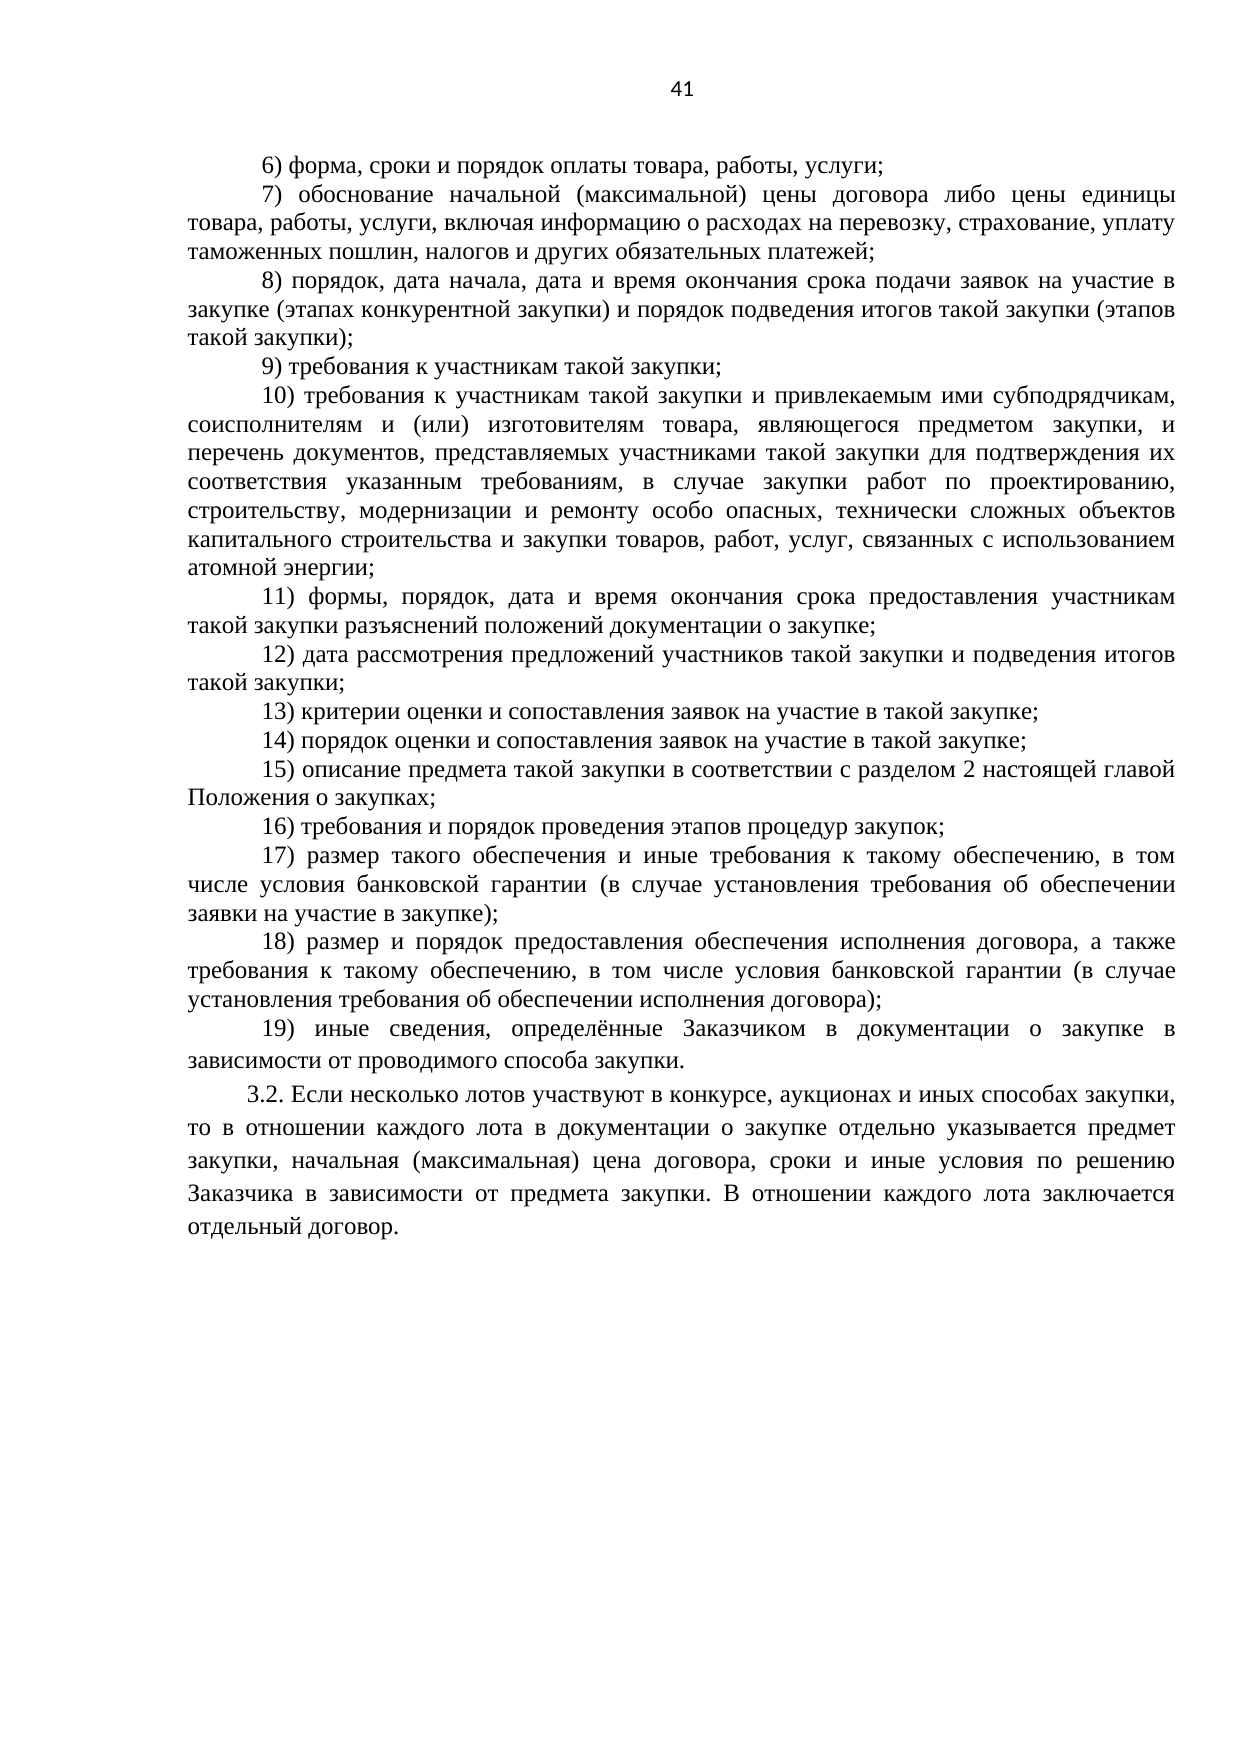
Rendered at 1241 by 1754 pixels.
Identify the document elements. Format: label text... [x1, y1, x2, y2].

text 3.2. Если несколько лотов участвуют в конкурсе, аукционах и иных способах закупки, то в отношении каждого лота в документации о закупке отдельно указывается предмет закупки, начальная (максимальная) цена договора, сроки и иные условия по решению Заказчика в зависимости от предмета закупки. В отношении каждого лота заключается отдельный договор. [187, 1079, 1177, 1239]
text 16) требования и порядок проведения этапов процедур закупок; [187, 811, 1177, 840]
text 17) размер такого обеспечения и иные требования к такому обеспечению, в том числе условия банковской гарантии (в случае установления требования об обеспечении заявки на участие в закупке); [187, 840, 1177, 926]
text 14) порядок оценки и сопоставления заявок на участие в такой закупке; [187, 725, 1177, 754]
text 11) формы, порядок, дата и время окончания срока предоставления участникам такой закупки разъяснений положений документации о закупке; [187, 581, 1177, 639]
text 13) критерии оценки и сопоставления заявок на участие в такой закупке; [187, 696, 1177, 725]
text 8) порядок, дата начала, дата и время окончания срока подачи заявок на участие в закупке (этапах конкурентной закупки) и порядок подведения итогов такой закупки (этапов такой закупки); [187, 265, 1177, 351]
text 7) обоснование начальной (максимальной) цены договора либо цены единицы товара, работы, услуги, включая информацию о расходах на перевозку, страхование, уплату таможенных пошлин, налогов и других обязательных платежей; [187, 179, 1177, 265]
text 18) размер и порядок предоставления обеспечения исполнения договора, а также требования к такому обеспечению, в том числе условия банковской гарантии (в случае установления требования об обеспечении исполнения договора); [187, 926, 1177, 1013]
text 15) описание предмета такой закупки в соответствии с разделом 2 настоящей главой Положения о закупках; [187, 754, 1177, 811]
text 9) требования к участникам такой закупки; [187, 351, 1177, 380]
text 19) иные сведения, определённые Заказчиком в документации о закупке в зависимости от проводимого способа закупки. [187, 1013, 1177, 1074]
text 10) требования к участникам такой закупки и привлекаемым ими субподрядчикам, соисполнителям и (или) изготовителям товара, являющегося предметом закупки, и перечень документов, представляемых участниками такой закупки для подтверждения их соответствия указанным требованиям, в случае закупки работ по проектированию, строительству, модернизации и ремонту особо опасных, технически сложных объектов капитального строительства и закупки товаров, работ, услуг, связанных с использованием атомной энергии; [187, 380, 1177, 581]
text 12) дата рассмотрения предложений участников такой закупки и подведения итогов такой закупки; [187, 639, 1177, 696]
text 6) форма, сроки и порядок оплаты товара, работы, услуги; [187, 150, 1177, 179]
